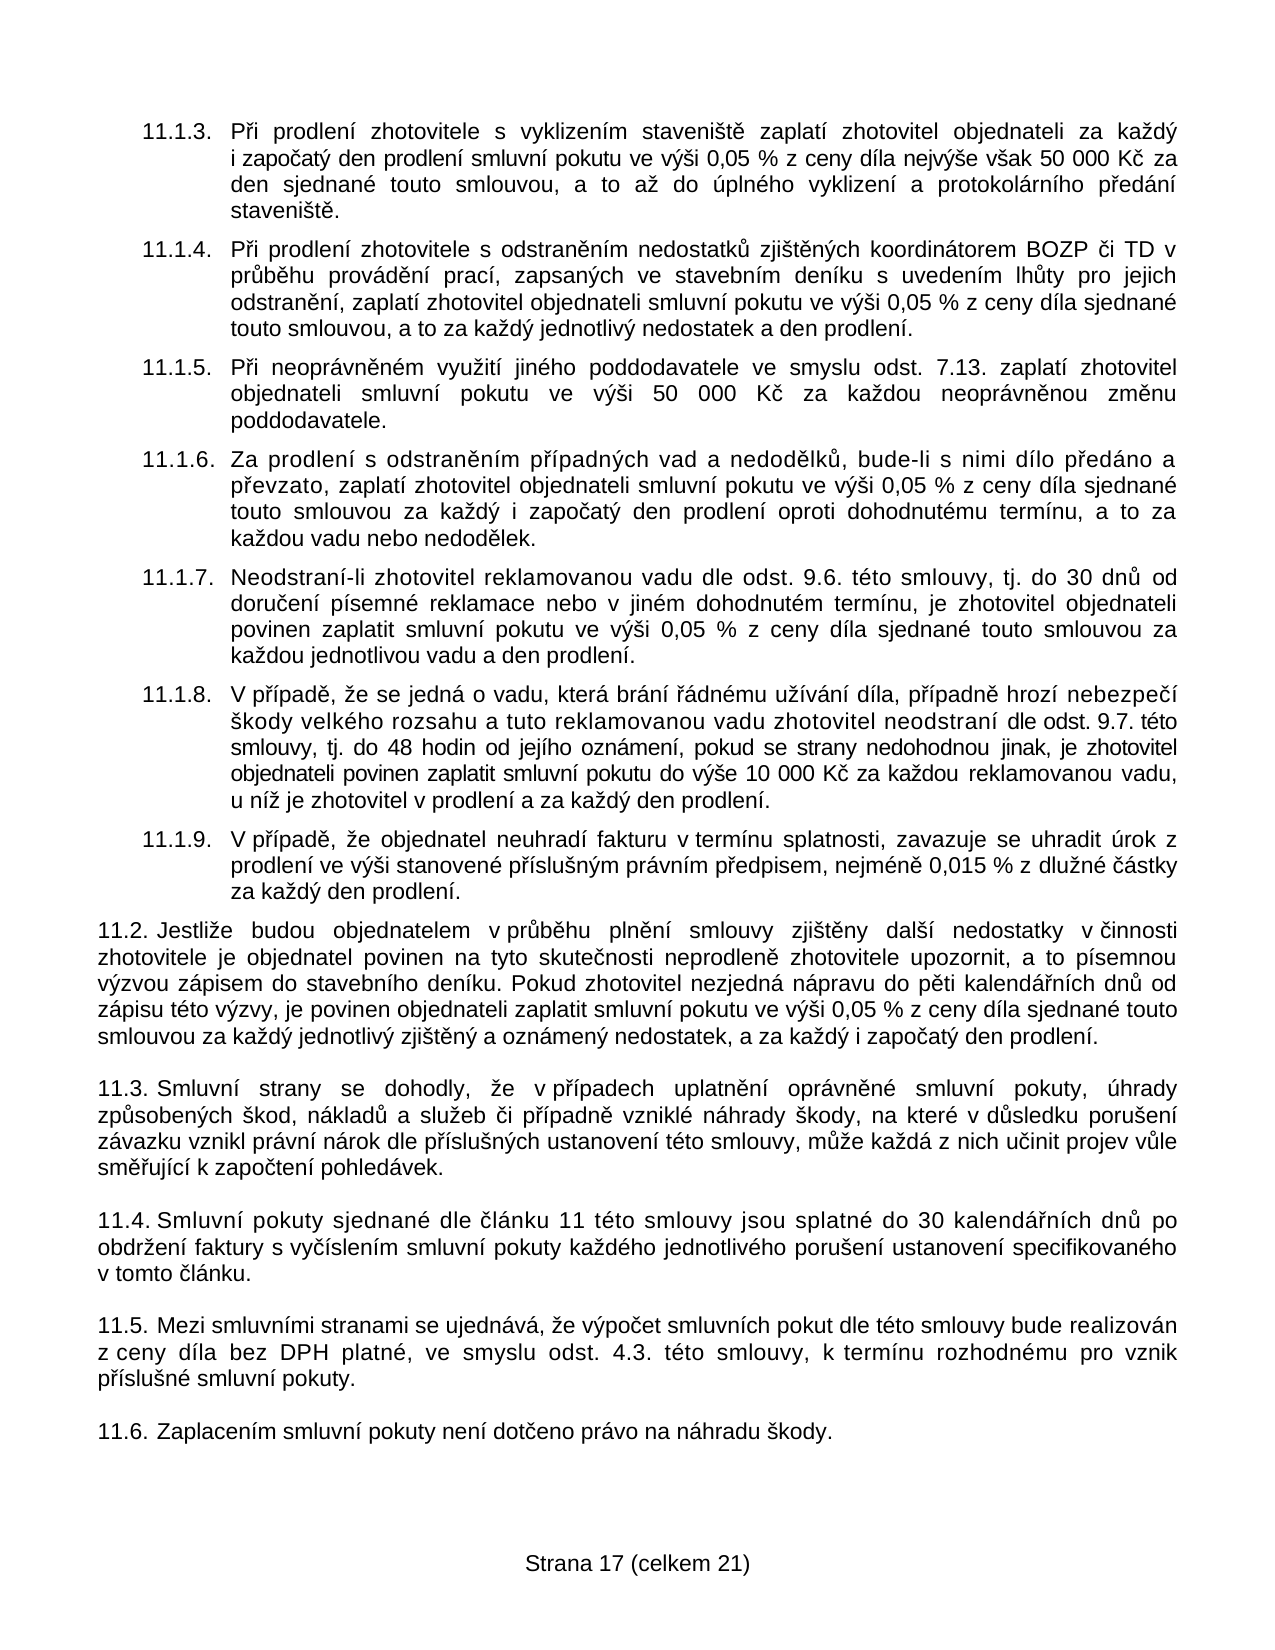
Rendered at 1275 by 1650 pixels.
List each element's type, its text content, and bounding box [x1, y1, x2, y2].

list Neodstraní-li zhotovitel reklamovanou vadu dle odst. 9.6. této smlouvy, tj. do 30 dnů od doručení písemné reklamace nebo v jiném dohodnutém termínu, je zhotovitel objednateli povinen zaplatit smluvní pokutu ve výši 0,05 % z ceny díla sjednané touto smlouvou za každou jednotlivou vadu a den prodlení. [142, 563, 1177, 669]
list Při neoprávněném využití jiného poddodavatele ve smyslu odst. 7.13. zaplatí zhotovitel objednateli smluvní pokutu ve výši 50 000 Kč za každou neoprávněnou změnu poddodavatele. [142, 354, 1177, 433]
list Smluvní pokuty sjednané dle článku 11 této smlouvy jsou splatné do 30 kalendářních dnů po obdržení faktury s vyčíslením smluvní pokuty každého jednotlivého porušení ustanovení specifikovaného v tomto článku. [97, 1207, 1177, 1286]
list Při prodlení zhotovitele s vyklizením staveniště zaplatí zhotovitel objednateli za každý i započatý den prodlení smluvní pokutu ve výši 0,05 % z ceny díla nejvýše však 50 000 Kč za den sjednané touto smlouvou, a to až do úplného vyklizení a protokolárního předání staveniště. [142, 118, 1177, 223]
list Za prodlení s odstraněním případných vad a nedodělků, bude-li s nimi dílo předáno a převzato, zaplatí zhotovitel objednateli smluvní pokutu ve výši 0,05 % z ceny díla sjednané touto smlouvou za každý i započatý den prodlení oproti dohodnutému termínu, a to za každou vadu nebo nedodělek. [142, 446, 1177, 551]
list V případě, že objednatel neuhradí fakturu v termínu splatnosti, zavazuje se uhradit úrok z prodlení ve výši stanovené příslušným právním předpisem, nejméně 0,015 % z dlužné částky za každý den prodlení. [142, 826, 1177, 905]
list V případě, že se jedná o vadu, která brání řádnému užívání díla, případně hrozí nebezpečí škody velkého rozsahu a tuto reklamovanou vadu zhotovitel neodstraní dle odst. 9.7. této smlouvy, tj. do 48 hodin od jejího oznámení, pokud se strany nedohodnou jinak, je zhotovitel objednateli povinen zaplatit smluvní pokutu do výše 10 000 Kč za každou reklamovanou vadu, u níž je zhotovitel v prodlení a za každý den prodlení. [142, 681, 1177, 813]
list Jestliže budou objednatelem v průběhu plnění smlouvy zjištěny další nedostatky v činnosti zhotovitele je objednatel povinen na tyto skutečnosti neprodleně zhotovitele upozornit, a to písemnou výzvou zápisem do stavebního deníku. Pokud zhotovitel nezjedná nápravu do pěti kalendářních dnů od zápisu této výzvy, je povinen objednateli zaplatit smluvní pokutu ve výši 0,05 % z ceny díla sjednané touto smlouvou za každý jednotlivý zjištěný a oznámený nedostatek, a za každý i započatý den prodlení. [97, 917, 1177, 1049]
list Zaplacením smluvní pokuty není dotčeno právo na náhradu škody. [97, 1418, 1177, 1444]
list Smluvní strany se dohodly, že v případech uplatnění oprávněné smluvní pokuty, úhrady způsobených škod, nákladů a služeb či případně vzniklé náhrady škody, na které v důsledku porušení závazku vznikl právní nárok dle příslušných ustanovení této smlouvy, může každá z nich učinit projev vůle směřující k započtení pohledávek. [97, 1075, 1177, 1181]
list Mezi smluvními stranami se ujednává, že výpočet smluvních pokut dle této smlouvy bude realizován z ceny díla bez DPH platné, ve smyslu odst. 4.3. této smlouvy, k termínu rozhodnému pro vznik příslušné smluvní pokuty. [97, 1312, 1177, 1392]
list Při prodlení zhotovitele s odstraněním nedostatků zjištěných koordinátorem BOZP či TD v průběhu provádění prací, zapsaných ve stavebním deníku s uvedením lhůty pro jejich odstranění, zaplatí zhotovitel objednateli smluvní pokutu ve výši 0,05 % z ceny díla sjednané touto smlouvou, a to za každý jednotlivý nedostatek a den prodlení. [142, 236, 1177, 341]
